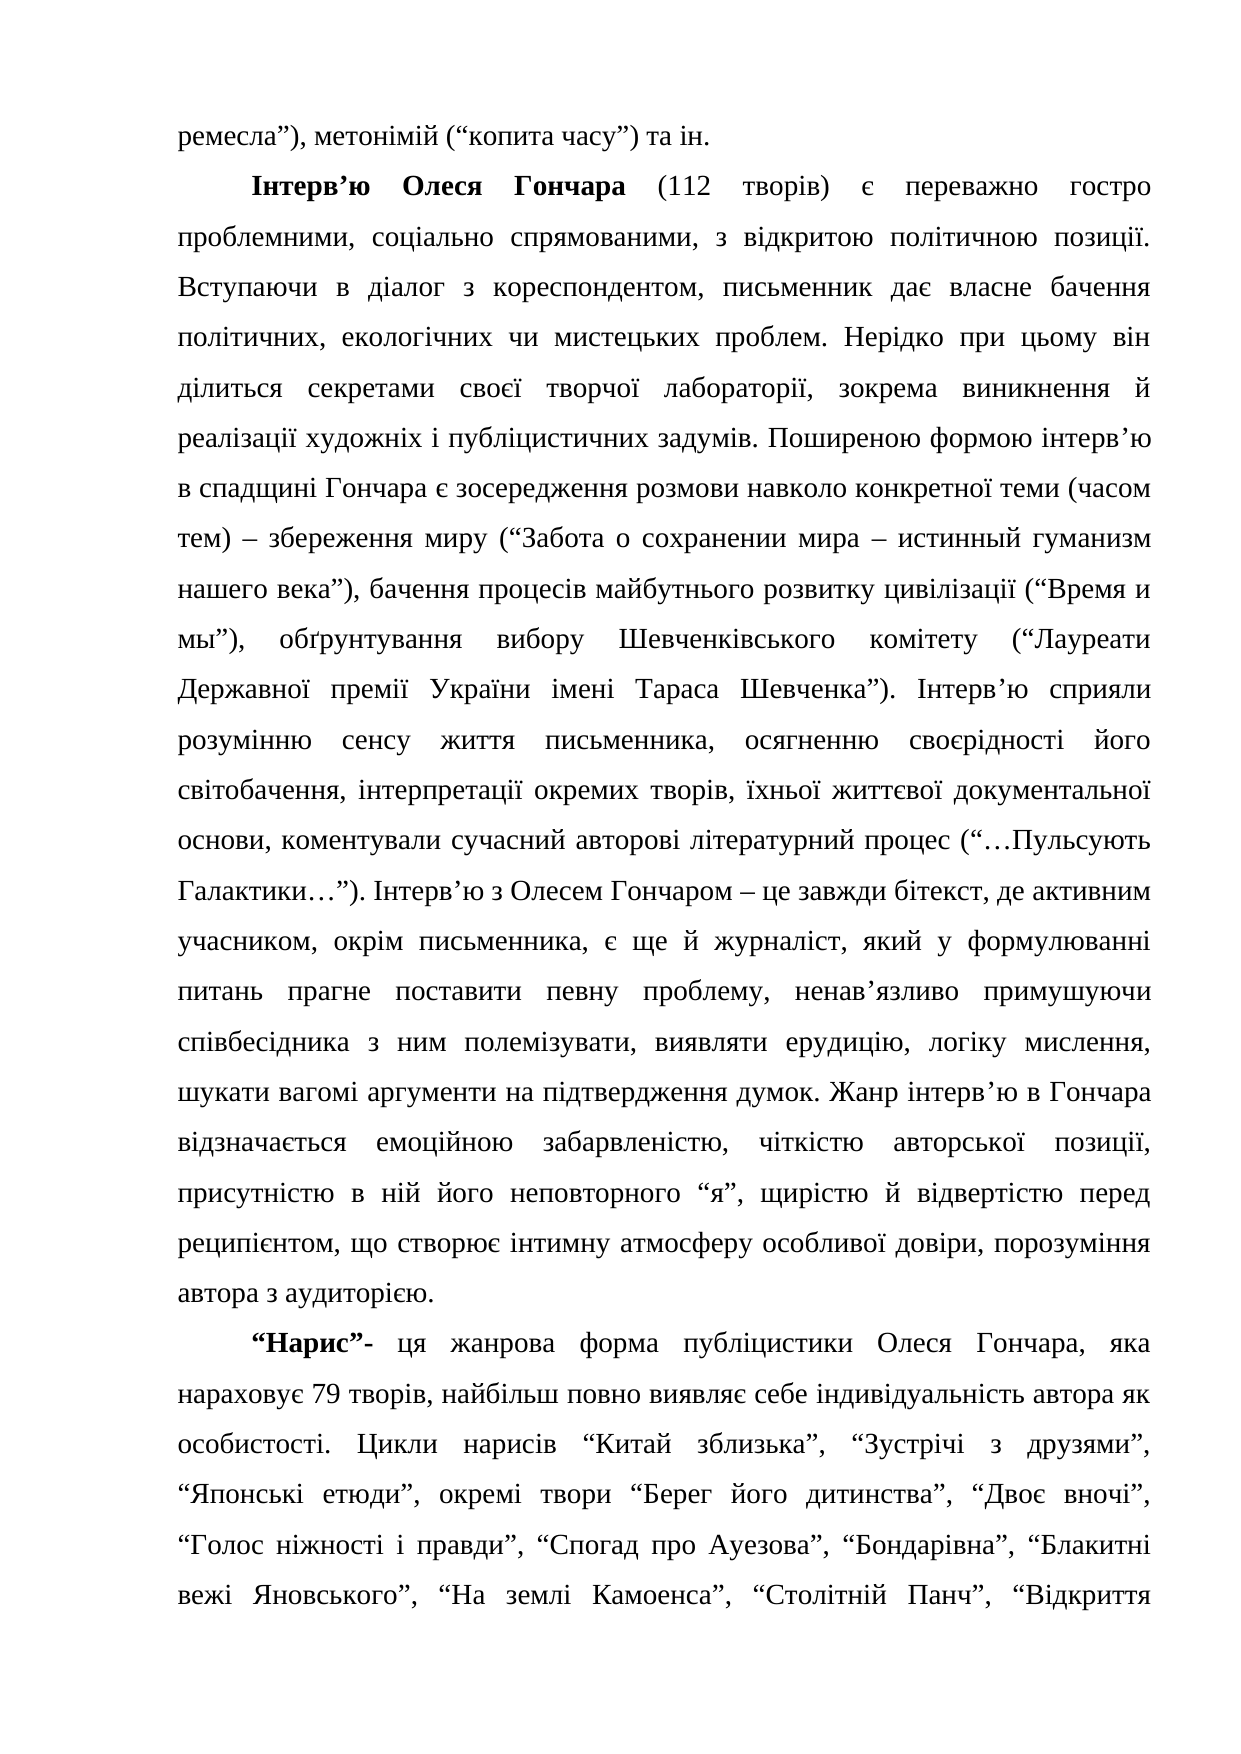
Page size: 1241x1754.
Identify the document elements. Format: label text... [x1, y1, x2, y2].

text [177, 1326, 1152, 1611]
text Інтерв’ю Олеся Гончара (112 творів) є переважно гостро проблемними, соціально спрямованими, з відкритою політичною позиції. Вступаючи в діалог з кореспондентом, письменник дає власне бачення політичних, екологічних чи мистецьких проблем. Нерідко при цьому він ділиться секретами своєї творчої лабораторії, зокрема виникнення й реалізації художніх і публіцистичних задумів. Поширеною формою інтерв’ю в спадщині Гончара є зосередження розмови навколо конкретної теми (часом тем) – збереження миру (“Забота о сохранении мира – истинный гуманизм нашего века”), бачення процесів майбутнього розвитку цивілізації (“Время и мы”), обґрунтування вибору Шевченківського комітету (“Лауреати Державної премії України імені Тараса Шевченка”). Інтерв’ю сприяли розумінню сенсу життя письменника, осягненню своєрідності його світобачення, інтерпретації окремих творів, їхньої життєвої документальної основи, коментували сучасний авторові літературний процес (“…Пульсують Галактики…”). Інтерв’ю з Олесем Гончаром – це завжди бітекст, де активним учасником, окрім письменника, є ще й журналіст, який у формулюванні питань прагне поставити певну проблему, ненав’язливо примушуючи співбесідника з ним полемізувати, виявляти ерудицію, логіку мислення, шукати вагомі аргументи на підтвердження думок. Жанр інтерв’ю в Гончара відзначається емоційною забарвленістю, чіткістю авторської позиції, присутністю в ній його неповторного “я”, щирістю й відвертістю перед реципієнтом, що створює інтимну атмосферу особливої довіри, порозуміння автора з аудиторією. [177, 168, 1152, 1309]
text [177, 118, 1152, 152]
